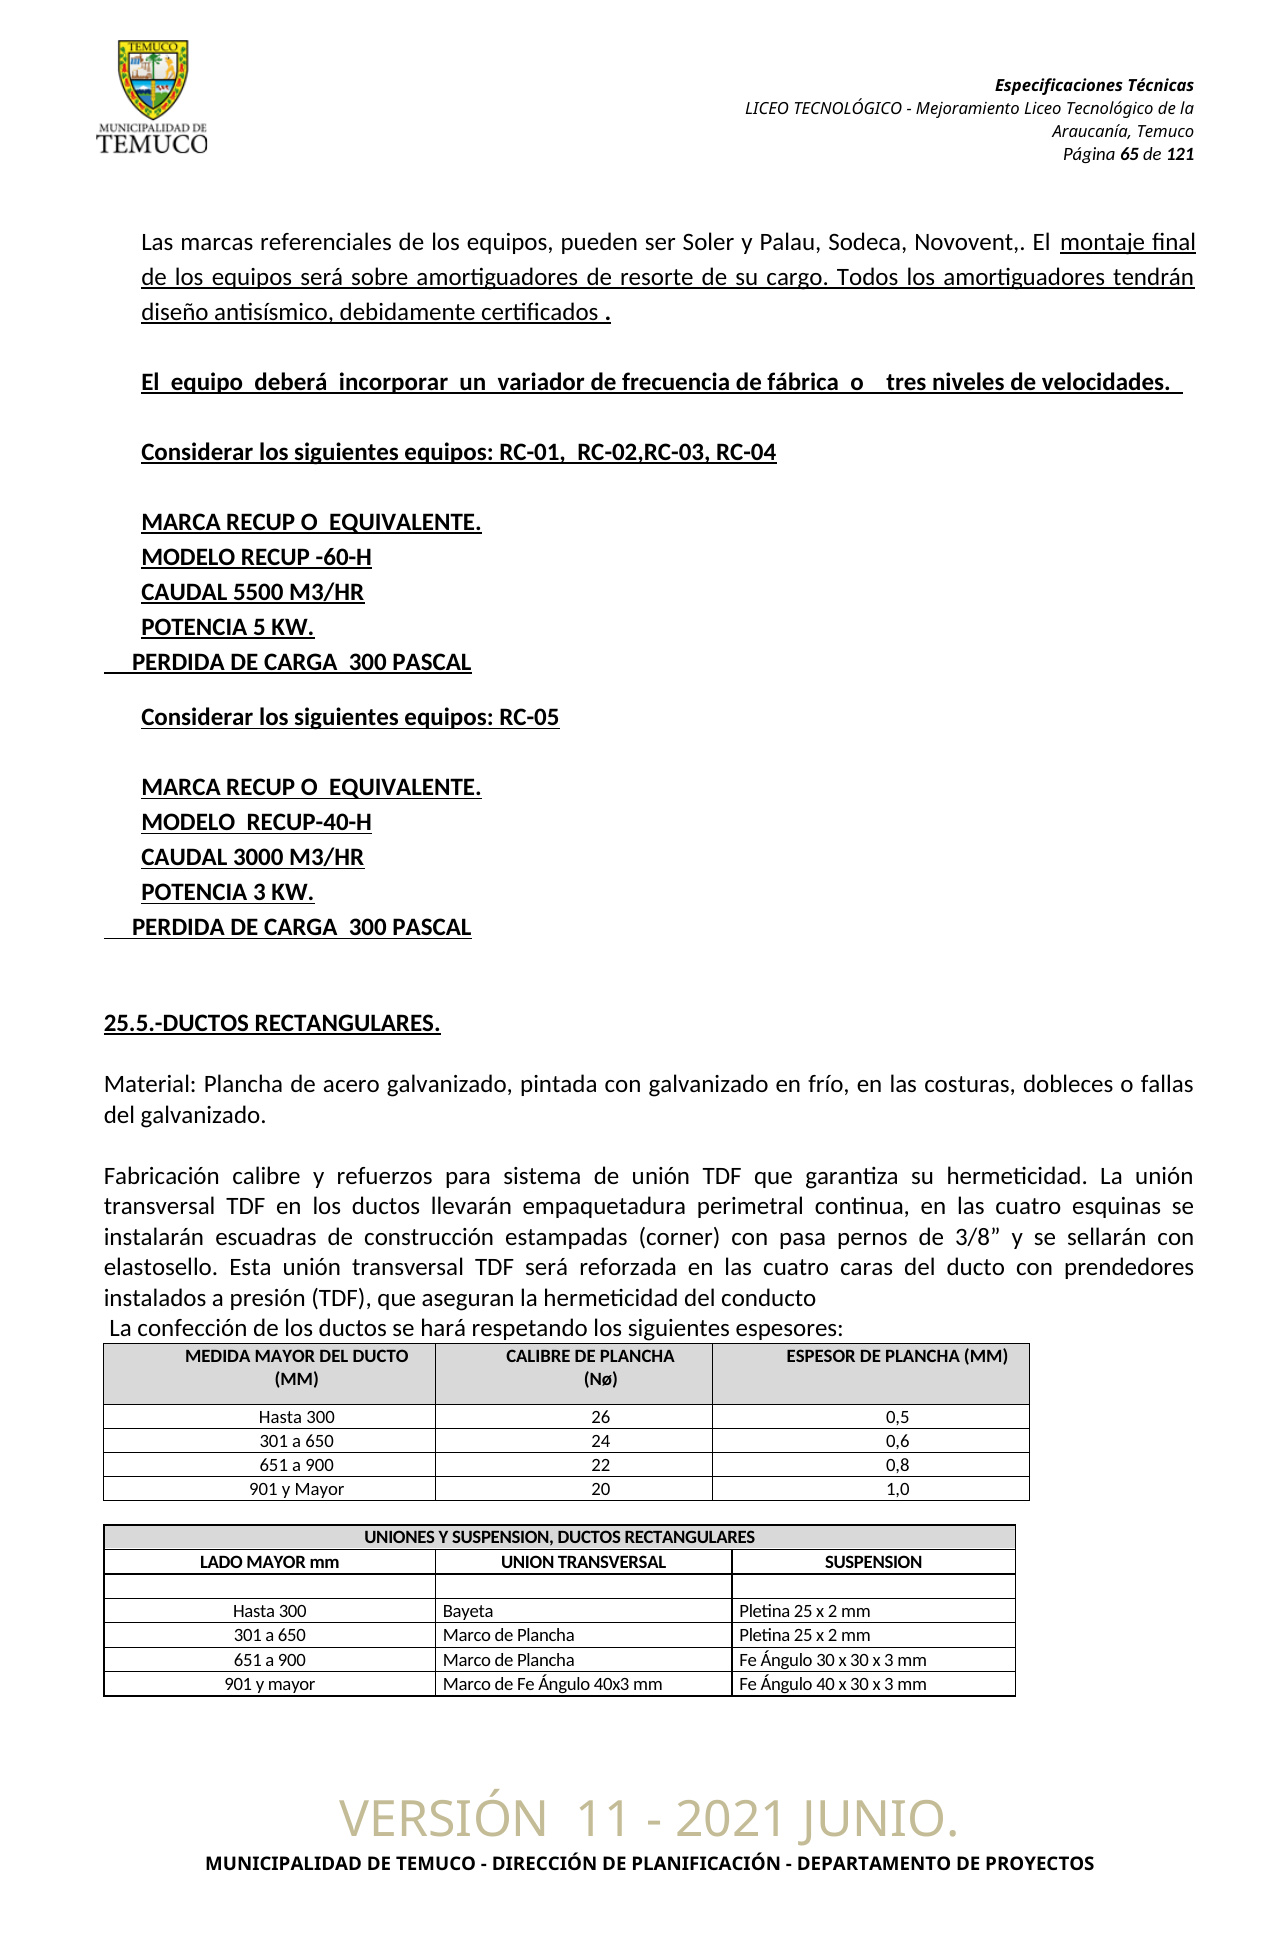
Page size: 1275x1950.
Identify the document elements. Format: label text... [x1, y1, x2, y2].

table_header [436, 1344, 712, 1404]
text PERDIDA DE CARGA 300 PASCAL [103, 911, 1196, 942]
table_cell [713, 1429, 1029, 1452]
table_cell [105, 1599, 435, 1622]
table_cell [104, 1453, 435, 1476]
list MARCA RECUP O EQUIVALENTE. [141, 771, 1196, 802]
list POTENCIA 3 KW. [141, 876, 1196, 907]
list MARCA RECUP O EQUIVALENTE. [141, 506, 1196, 536]
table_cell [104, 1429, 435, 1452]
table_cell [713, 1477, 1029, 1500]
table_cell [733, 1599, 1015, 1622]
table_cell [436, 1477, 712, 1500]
list Las marcas referenciales de los equipos, pueden ser Soler y Palau, Sodeca, Novovent,. El montaje final de los equipos será sobre amortiguadores de resorte de su cargo. Todos los amortiguadores tendrán diseño antisísmico, debidamente certificados . [141, 226, 1196, 326]
list MODELO RECUP -60-H [141, 541, 1196, 571]
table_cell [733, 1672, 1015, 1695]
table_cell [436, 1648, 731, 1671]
list Considerar los siguientes equipos: RC-01, RC-02,RC-03, RC-04 [141, 436, 1196, 466]
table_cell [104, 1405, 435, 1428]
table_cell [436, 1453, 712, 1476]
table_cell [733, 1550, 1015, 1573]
list El equipo deberá incorporar un variador de frecuencia de fábrica o tres niveles de velocidades. [141, 366, 1196, 396]
text La confección de los ductos se hará respetando los siguientes espesores: [103, 1312, 1191, 1343]
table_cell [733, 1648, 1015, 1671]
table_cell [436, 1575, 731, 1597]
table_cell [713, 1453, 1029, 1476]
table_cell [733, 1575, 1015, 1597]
list MODELO RECUP-40-H [141, 806, 1196, 837]
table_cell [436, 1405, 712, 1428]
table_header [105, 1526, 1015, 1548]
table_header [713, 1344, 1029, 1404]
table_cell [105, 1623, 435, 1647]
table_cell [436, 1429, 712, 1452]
text Fabricación calibre y refuerzos para sistema de unión TDF que garantiza su hermeticidad. La unión transversal TDF en los ductos llevarán empaquetadura perimetral continua, en las cuatro esquinas se instalarán escuadras de construcción estampadas (corner) con pasa pernos de 3/8” y se sellarán con elastosello. Esta unión transversal TDF será reforzada en las cuatro caras del ducto con prendedores instalados a presión (TDF), que aseguran la hermeticidad del conducto [103, 1160, 1196, 1312]
text PERDIDA DE CARGA 300 PASCAL [103, 646, 1196, 676]
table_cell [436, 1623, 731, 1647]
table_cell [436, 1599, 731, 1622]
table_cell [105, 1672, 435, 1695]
list Considerar los siguientes equipos: RC-05 [141, 701, 1196, 732]
list POTENCIA 5 KW. [141, 611, 1196, 641]
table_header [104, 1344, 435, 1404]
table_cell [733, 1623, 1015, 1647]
picture [94, 38, 207, 157]
list CAUDAL 3000 M3/HR [141, 841, 1196, 872]
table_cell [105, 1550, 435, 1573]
subtitle 25.5.-DUCTOS RECTANGULARES. [103, 1007, 1196, 1038]
text Material: Plancha de acero galvanizado, pintada con galvanizado en frío, en las costuras, dobleces o fallas del galvanizado. [103, 1068, 1196, 1129]
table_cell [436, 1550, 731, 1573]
list CAUDAL 5500 M3/HR [141, 576, 1196, 606]
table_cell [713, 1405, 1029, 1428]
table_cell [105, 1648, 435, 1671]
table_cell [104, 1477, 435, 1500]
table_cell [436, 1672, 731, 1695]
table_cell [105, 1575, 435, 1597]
